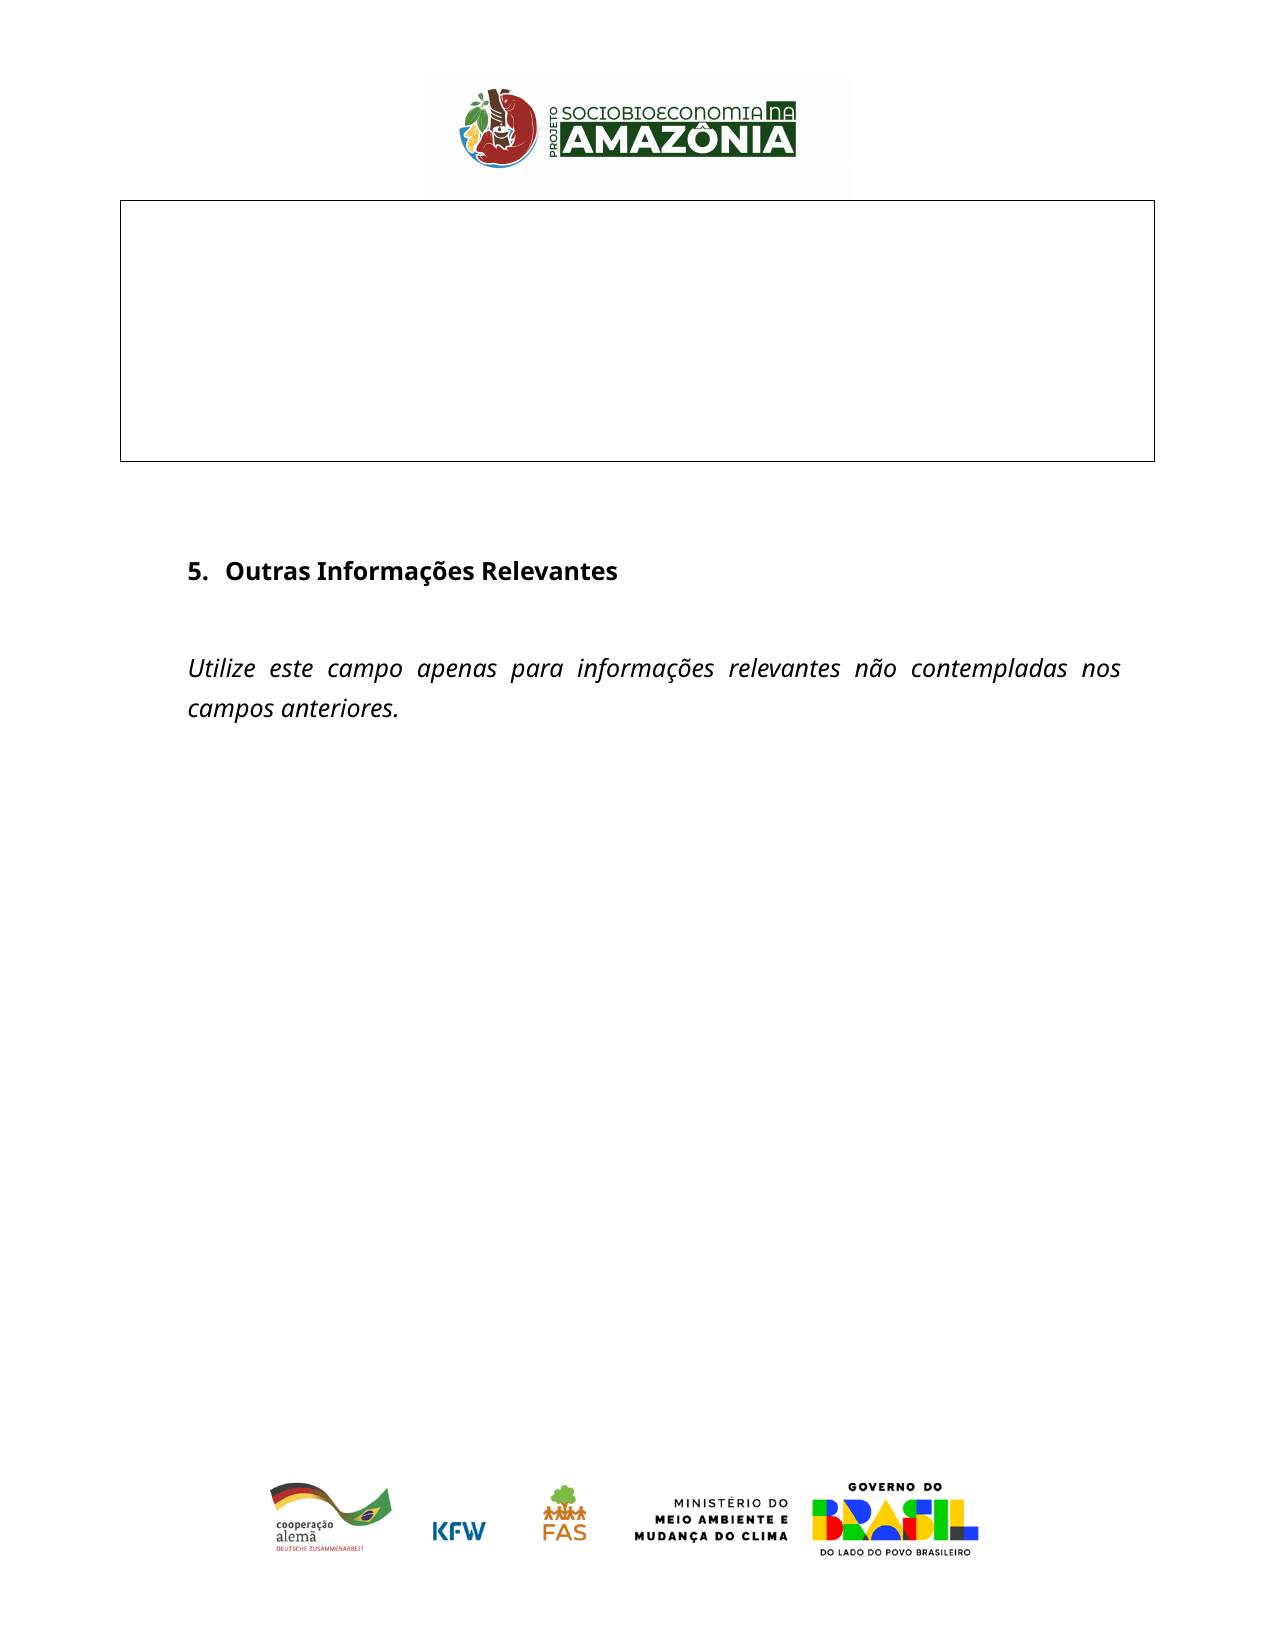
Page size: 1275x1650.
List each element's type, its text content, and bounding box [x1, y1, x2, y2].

text Utilize este campo apenas para informações relevantes não contempladas nos campos anteriores. [187, 651, 1125, 724]
picture [424, 73, 851, 200]
list Outras Informações Relevantes [187, 554, 1125, 588]
picture [150, 1446, 1125, 1577]
table_cell [121, 201, 1154, 461]
